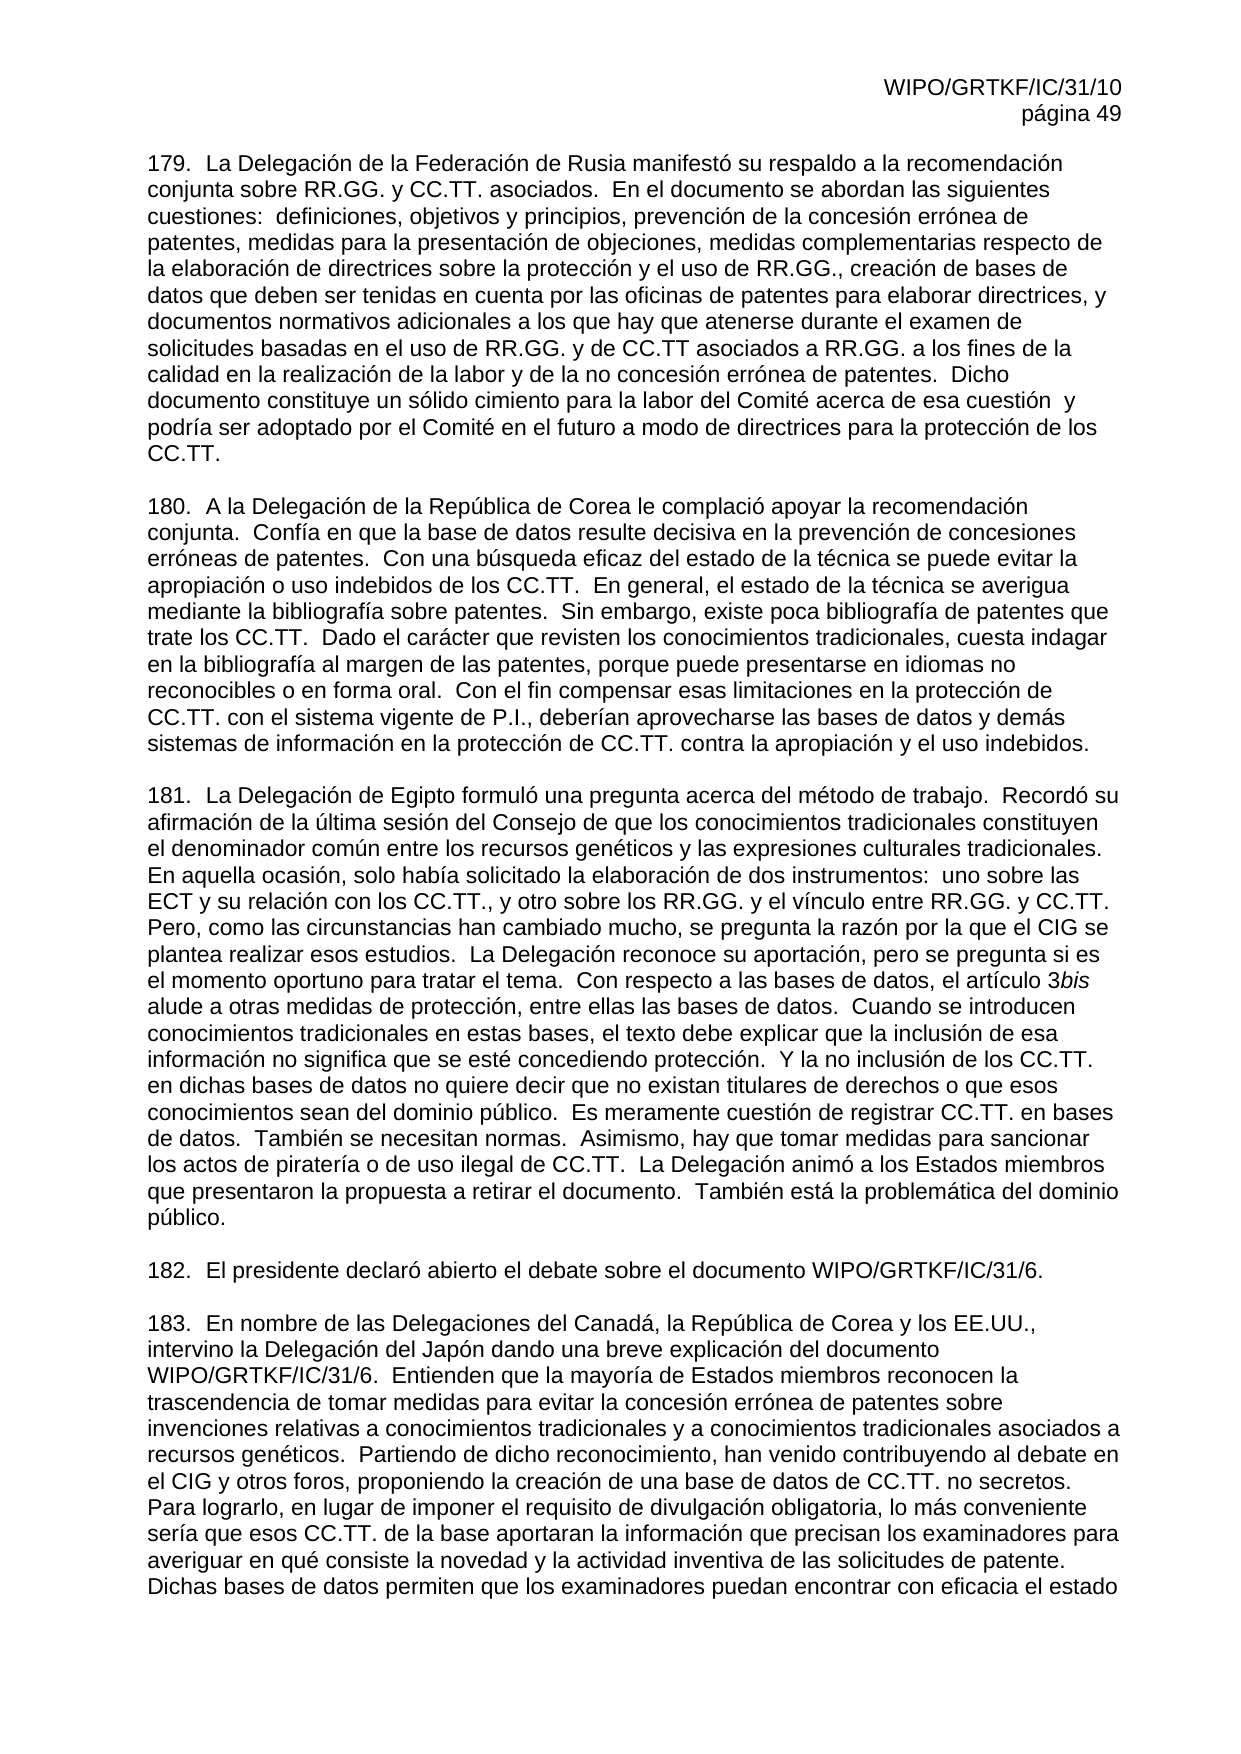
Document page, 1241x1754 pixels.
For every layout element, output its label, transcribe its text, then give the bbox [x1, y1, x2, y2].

list A la Delegación de la República de Corea le complació apoyar la recomendación conjunta. Confía en que la base de datos resulte decisiva en la prevención de concesiones erróneas de patentes. Con una búsqueda eficaz del estado de la técnica se puede evitar la apropiación o uso indebidos de los CC.TT. En general, el estado de la técnica se averigua mediante la bibliografía sobre patentes. Sin embargo, existe poca bibliografía de patentes que trate los CC.TT. Dado el carácter que revisten los conocimientos tradicionales, cuesta indagar en la bibliografía al margen de las patentes, porque puede presentarse en idiomas no reconocibles o en forma oral. Con el fin compensar esas limitaciones en la protección de CC.TT. con el sistema vigente de P.I., deberían aprovecharse las bases de datos y demás sistemas de información en la protección de CC.TT. contra la apropiación y el uso indebidos. [147, 493, 1122, 756]
list La Delegación de Egipto formuló una pregunta acerca del método de trabajo. Recordó su afirmación de la última sesión del Consejo de que los conocimientos tradicionales constituyen el denominador común entre los recursos genéticos y las expresiones culturales tradicionales. En aquella ocasión, solo había solicitado la elaboración de dos instrumentos: uno sobre las ECT y su relación con los CC.TT., y otro sobre los RR.GG. y el vínculo entre RR.GG. y CC.TT. Pero, como las circunstancias han cambiado mucho, se pregunta la razón por la que el CIG se plantea realizar esos estudios. La Delegación reconoce su aportación, pero se pregunta si es el momento oportuno para tratar el tema. Con respecto a las bases de datos, el artículo 3bis alude a otras medidas de protección, entre ellas las bases de datos. Cuando se introducen conocimientos tradicionales en estas bases, el texto debe explicar que la inclusión de esa información no significa que se esté concediendo protección. Y la no inclusión de los CC.TT. en dichas bases de datos no quiere decir que no existan titulares de derechos o que esos conocimientos sean del dominio público. Es meramente cuestión de registrar CC.TT. en bases de datos. También se necesitan normas. Asimismo, hay que tomar medidas para sancionar los actos de piratería o de uso ilegal de CC.TT. La Delegación animó a los Estados miembros que presentaron la propuesta a retirar el documento. También está la problemática del dominio público. [147, 782, 1122, 1231]
list La Delegación de la Federación de Rusia manifestó su respaldo a la recomendación conjunta sobre RR.GG. y CC.TT. asociados. En el documento se abordan las siguientes cuestiones: definiciones, objetivos y principios, prevención de la concesión errónea de patentes, medidas para la presentación de objeciones, medidas complementarias respecto de la elaboración de directrices sobre la protección y el uso de RR.GG., creación de bases de datos que deben ser tenidas en cuenta por las oficinas de patentes para elaborar directrices, y documentos normativos adicionales a los que hay que atenerse durante el examen de solicitudes basadas en el uso de RR.GG. y de CC.TT asociados a RR.GG. a los fines de la calidad en la realización de la labor y de la no concesión errónea de patentes. Dicho documento constituye un sólido cimiento para la labor del Comité acerca de esa cuestión y podría ser adoptado por el Comité en el futuro a modo de directrices para la protección de los CC.TT. [147, 150, 1122, 466]
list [147, 1309, 1122, 1599]
list El presidente declaró abierto el debate sobre el documento WIPO/GRTKF/IC/31/6. [147, 1257, 1122, 1283]
